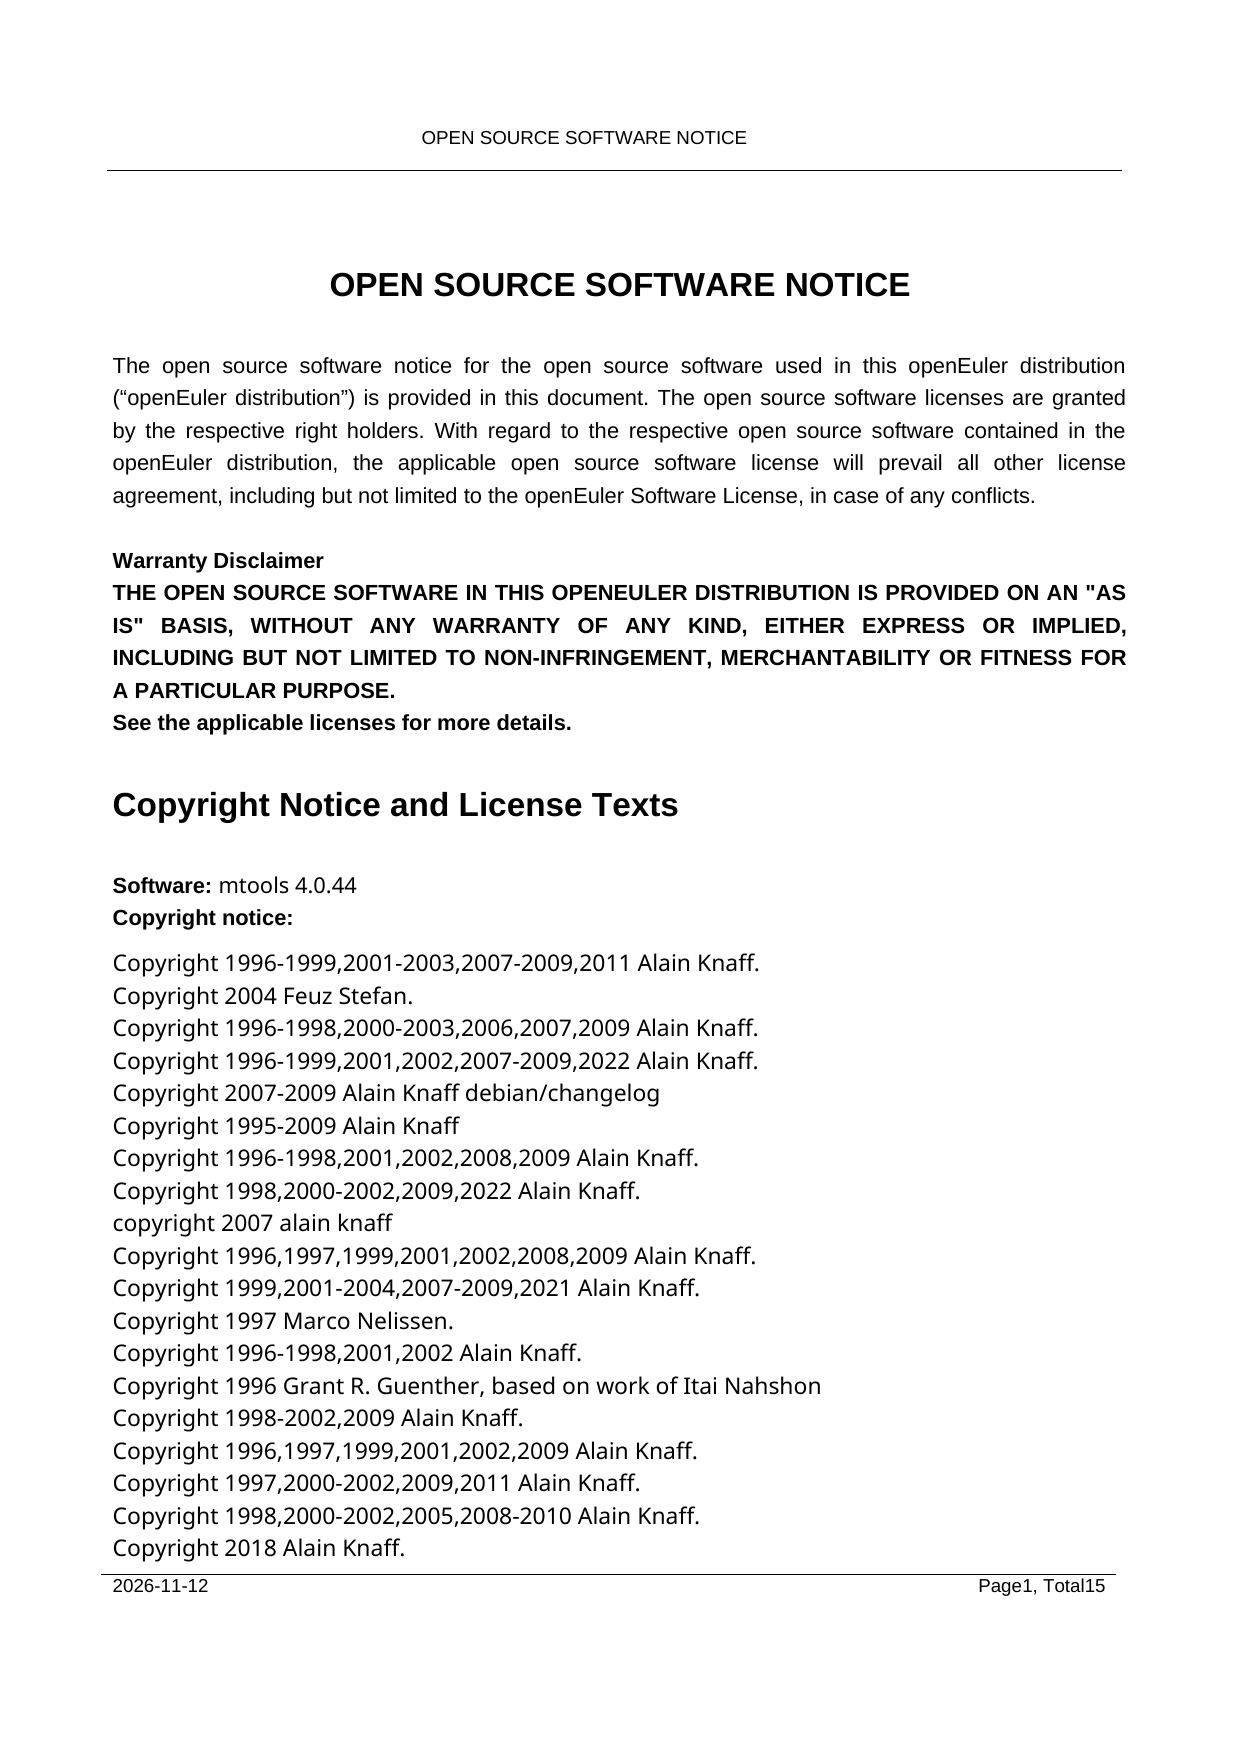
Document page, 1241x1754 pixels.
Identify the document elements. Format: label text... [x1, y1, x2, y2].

text OPEN SOURCE SOFTWARE NOTICE [112, 251, 1128, 316]
title Software: mtools 4.0.44 [112, 869, 1128, 901]
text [112, 947, 1128, 1564]
text THE OPEN SOURCE SOFTWARE IN THIS OPENEULER DISTRIBUTION IS PROVIDED ON AN "AS IS" BASIS, WITHOUT ANY WARRANTY OF ANY KIND, EITHER EXPRESS OR IMPLIED, INCLUDING BUT NOT LIMITED TO NON-INFRINGEMENT, MERCHANTABILITY OR FITNESS FOR A PARTICULAR PURPOSE. See the applicable licenses for more details. [112, 576, 1128, 739]
text Copyright notice: [112, 901, 1128, 934]
text The open source software notice for the open source software used in this openEuler distribution (“openEuler distribution”) is provided in this document. The open source software licenses are granted by the respective right holders. With regard to the respective open source software contained in the openEuler distribution, the applicable open source software license will prevail all other license agreement, including but not limited to the openEuler Software License, in case of any conflicts. [112, 349, 1128, 511]
text Warranty Disclaimer [112, 544, 1128, 576]
text Copyright Notice and License Texts [112, 771, 1128, 836]
